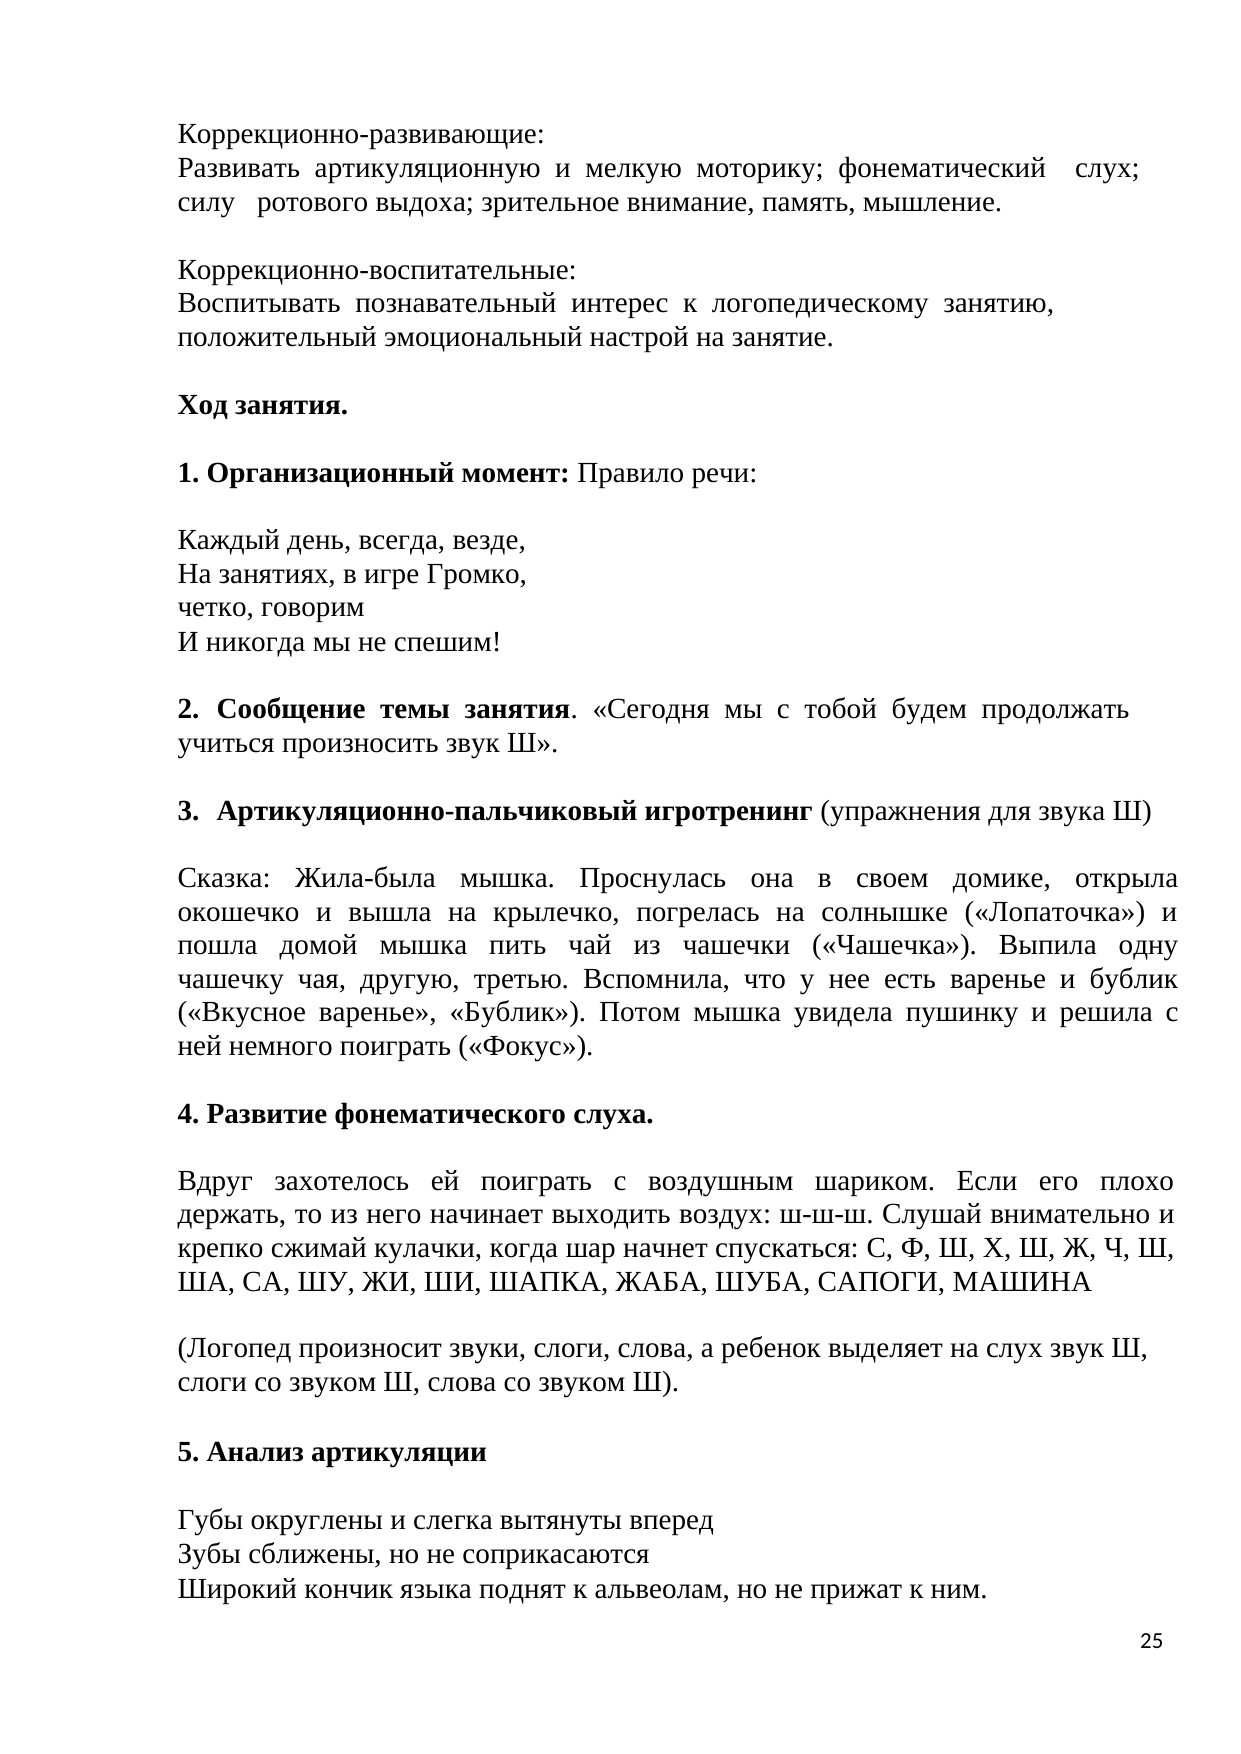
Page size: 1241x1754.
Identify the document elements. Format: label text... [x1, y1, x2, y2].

list Анализ артикуляции [177, 1434, 1194, 1467]
list Развитие фонематического слуха. [177, 1096, 1194, 1129]
text Зубы сближены, но не соприкасаются [177, 1537, 1194, 1570]
text И никогда мы не спешим! [177, 624, 1194, 658]
text Широкий кончик языка поднят к альвеолам, но не прижат к ним. [177, 1571, 1194, 1605]
text Коррекционно-воспитательные: [177, 252, 1194, 286]
text Ход занятия. [177, 387, 1194, 421]
text Воспитывать познавательный интерес к логопедическому занятию, положительный эмоциональный настрой на занятие. [177, 286, 1180, 353]
list Организационный момент: Правило речи: [177, 455, 1194, 489]
text Губы округлены и слегка вытянуты вперед [177, 1502, 1194, 1536]
text Коррекционно-развивающие: [177, 117, 1194, 150]
text Вдруг захотелось ей поиграть с воздушным шариком. Если его плохо держать, то из него начинает выходить воздух: ш-ш-ш. Слушай внимательно и крепко сжимай кулачки, когда шар начнет спускаться: С, Ф, Ш, Х, Ш, Ж, Ч, Ш, ША, СА, ШУ, ЖИ, ШИ, ШАПКА, ЖАБА, ШУБА, САПОГИ, МАШИНА [177, 1163, 1176, 1297]
list Сообщение темы занятия. «Сегодня мы с тобой будем продолжать учиться произносить звук Ш». [177, 691, 1180, 758]
text (Логопед произносит звуки, слоги, слова, а ребенок выделяет на слух звук Ш, слоги со звуком Ш, слова со звуком Ш). [177, 1331, 1180, 1398]
list Артикуляционно-пальчиковый игротренинг (упражнения для звука Ш) [177, 793, 1194, 827]
text Каждый день, всегда, везде, На занятиях, в игре Громко, четко, говорим [177, 522, 534, 623]
text Сказка: Жила-была мышка. Проснулась она в своем домике, открыла окошечко и вышла на крылечко, погрелась на солнышке («Лопаточка») и пошла домой мышка пить чай из чашечки («Чашечка»). Выпила одну чашечку чая, другую, третью. Вспомнила, что у нее есть варенье и бублик («Вкусное варенье», «Бублик»). Потом мышка увидела пушинку и решила с ней немного поиграть («Фокус»). [177, 860, 1180, 1061]
text Развивать артикуляционную и мелкую моторику; фонематический слух; силу ротового выдоха; зрительное внимание, память, мышление. [177, 150, 1194, 217]
